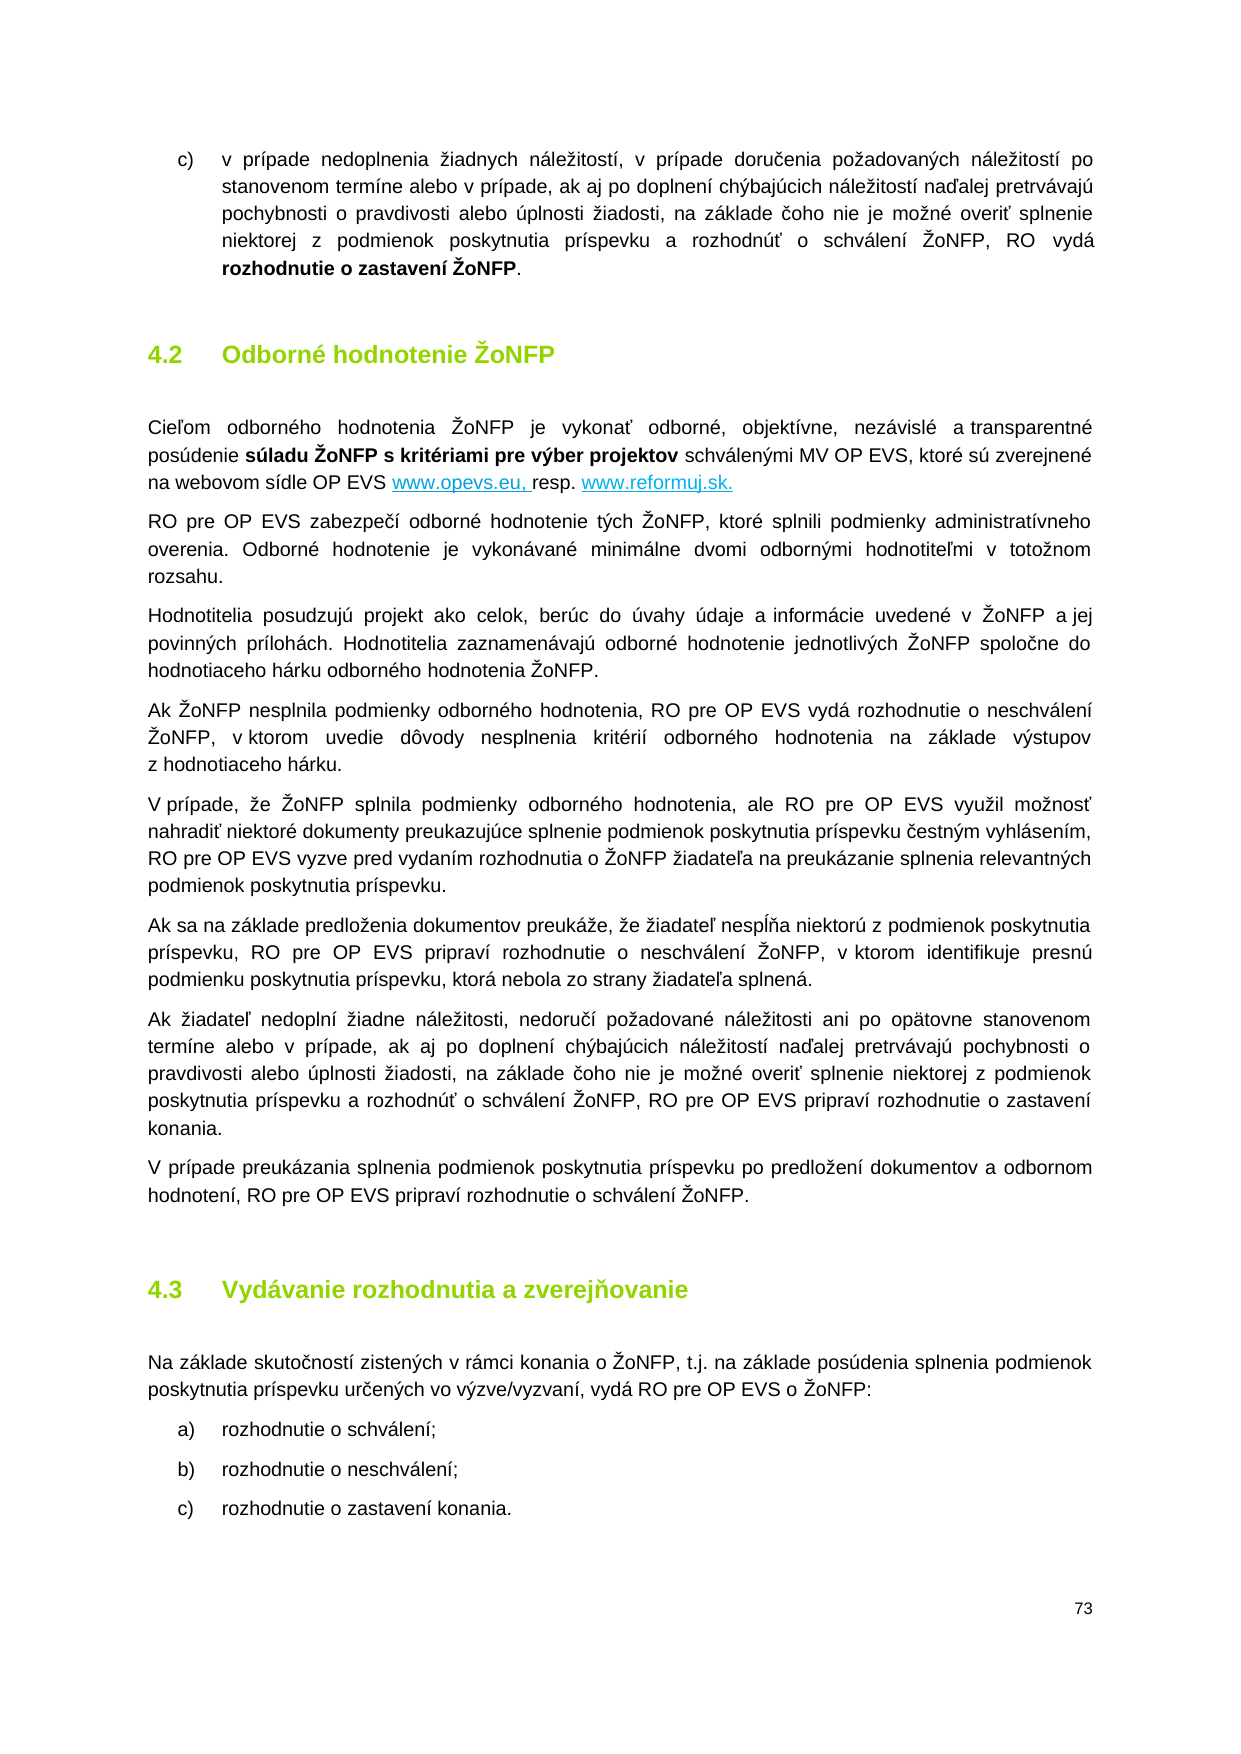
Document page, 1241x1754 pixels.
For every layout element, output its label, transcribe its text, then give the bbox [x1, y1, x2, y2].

subtitle 4.3 Vydávanie rozhodnutia a zverejňovanie [148, 1275, 1092, 1303]
list rozhodnutie o schválení; [177, 1418, 1092, 1441]
text Hodnotitelia posudzujú projekt ako celok, berúc do úvahy údaje a informácie uvedené v ŽoNFP a jej povinných prílohách. Hodnotitelia zaznamenávajú odborné hodnotenie jednotlivých ŽoNFP spoločne do hodnotiaceho hárku odborného hodnotenia ŽoNFP. [148, 604, 1092, 681]
text Ak sa na základe predloženia dokumentov preukáže, že žiadateľ nespĺňa niektorú z podmienok poskytnutia príspevku, RO pre OP EVS pripraví rozhodnutie o neschválení ŽoNFP, v ktorom identifikuje presnú podmienku poskytnutia príspevku, ktorá nebola zo strany žiadateľa splnená. [148, 914, 1092, 991]
text RO pre OP EVS zabezpečí odborné hodnotenie tých ŽoNFP, ktoré splnili podmienky administratívneho overenia. Odborné hodnotenie je vykonávané minimálne dvomi odbornými hodnotiteľmi v totožnom rozsahu. [148, 510, 1092, 587]
text V prípade, že ŽoNFP splnila podmienky odborného hodnotenia, ale RO pre OP EVS využil možnosť nahradiť niektoré dokumenty preukazujúce splnenie podmienok poskytnutia príspevku čestným vyhlásením, RO pre OP EVS vyzve pred vydaním rozhodnutia o ŽoNFP žiadateľa na preukázanie splnenia relevantných podmienok poskytnutia príspevku. [148, 792, 1092, 897]
subtitle 4.2 Odborné hodnotenie ŽoNFP [148, 340, 1092, 369]
list rozhodnutie o zastavení konania. [177, 1497, 1092, 1520]
text Cieľom odborného hodnotenia ŽoNFP je vykonať odborné, objektívne, nezávislé a transparentné posúdenie súladu ŽoNFP s kritériami pre výber projektov schválenými MV OP EVS, ktoré sú zverejnené na webovom sídle OP EVS www.opevs.eu, resp. www.reformuj.sk. [148, 416, 1092, 493]
list rozhodnutie o neschválení; [177, 1458, 1092, 1480]
text V prípade preukázania splnenia podmienok poskytnutia príspevku po predložení dokumentov a odbornom hodnotení, RO pre OP EVS pripraví rozhodnutie o schválení ŽoNFP. [148, 1156, 1092, 1206]
text Ak žiadateľ nedoplní žiadne náležitosti, nedoručí požadované náležitosti ani po opätovne stanovenom termíne alebo v prípade, ak aj po doplnení chýbajúcich náležitostí naďalej pretrvávajú pochybnosti o pravdivosti alebo úplnosti žiadosti, na základe čoho nie je možné overiť splnenie niektorej z podmienok poskytnutia príspevku a rozhodnúť o schválení ŽoNFP, RO pre OP EVS pripraví rozhodnutie o zastavení konania. [148, 1008, 1092, 1139]
text Ak ŽoNFP nesplnila podmienky odborného hodnotenia, RO pre OP EVS vydá rozhodnutie o neschválení ŽoNFP, v ktorom uvedie dôvody nesplnenia kritérií odborného hodnotenia na základe výstupov z hodnotiaceho hárku. [148, 698, 1092, 776]
text Na základe skutočností zistených v rámci konania o ŽoNFP, t.j. na základe posúdenia splnenia podmienok poskytnutia príspevku určených vo výzve/vyzvaní, vydá RO pre OP EVS o ŽoNFP: [148, 1351, 1092, 1401]
list v prípade nedoplnenia žiadnych náležitostí, v prípade doručenia požadovaných náležitostí po stanovenom termíne alebo v prípade, ak aj po doplnení chýbajúcich náležitostí naďalej pretrvávajú pochybnosti o pravdivosti alebo úplnosti žiadosti, na základe čoho nie je možné overiť splnenie niektorej z podmienok poskytnutia príspevku a rozhodnúť o schválení ŽoNFP, RO vydá rozhodnutie o zastavení ŽoNFP. [177, 148, 1094, 279]
